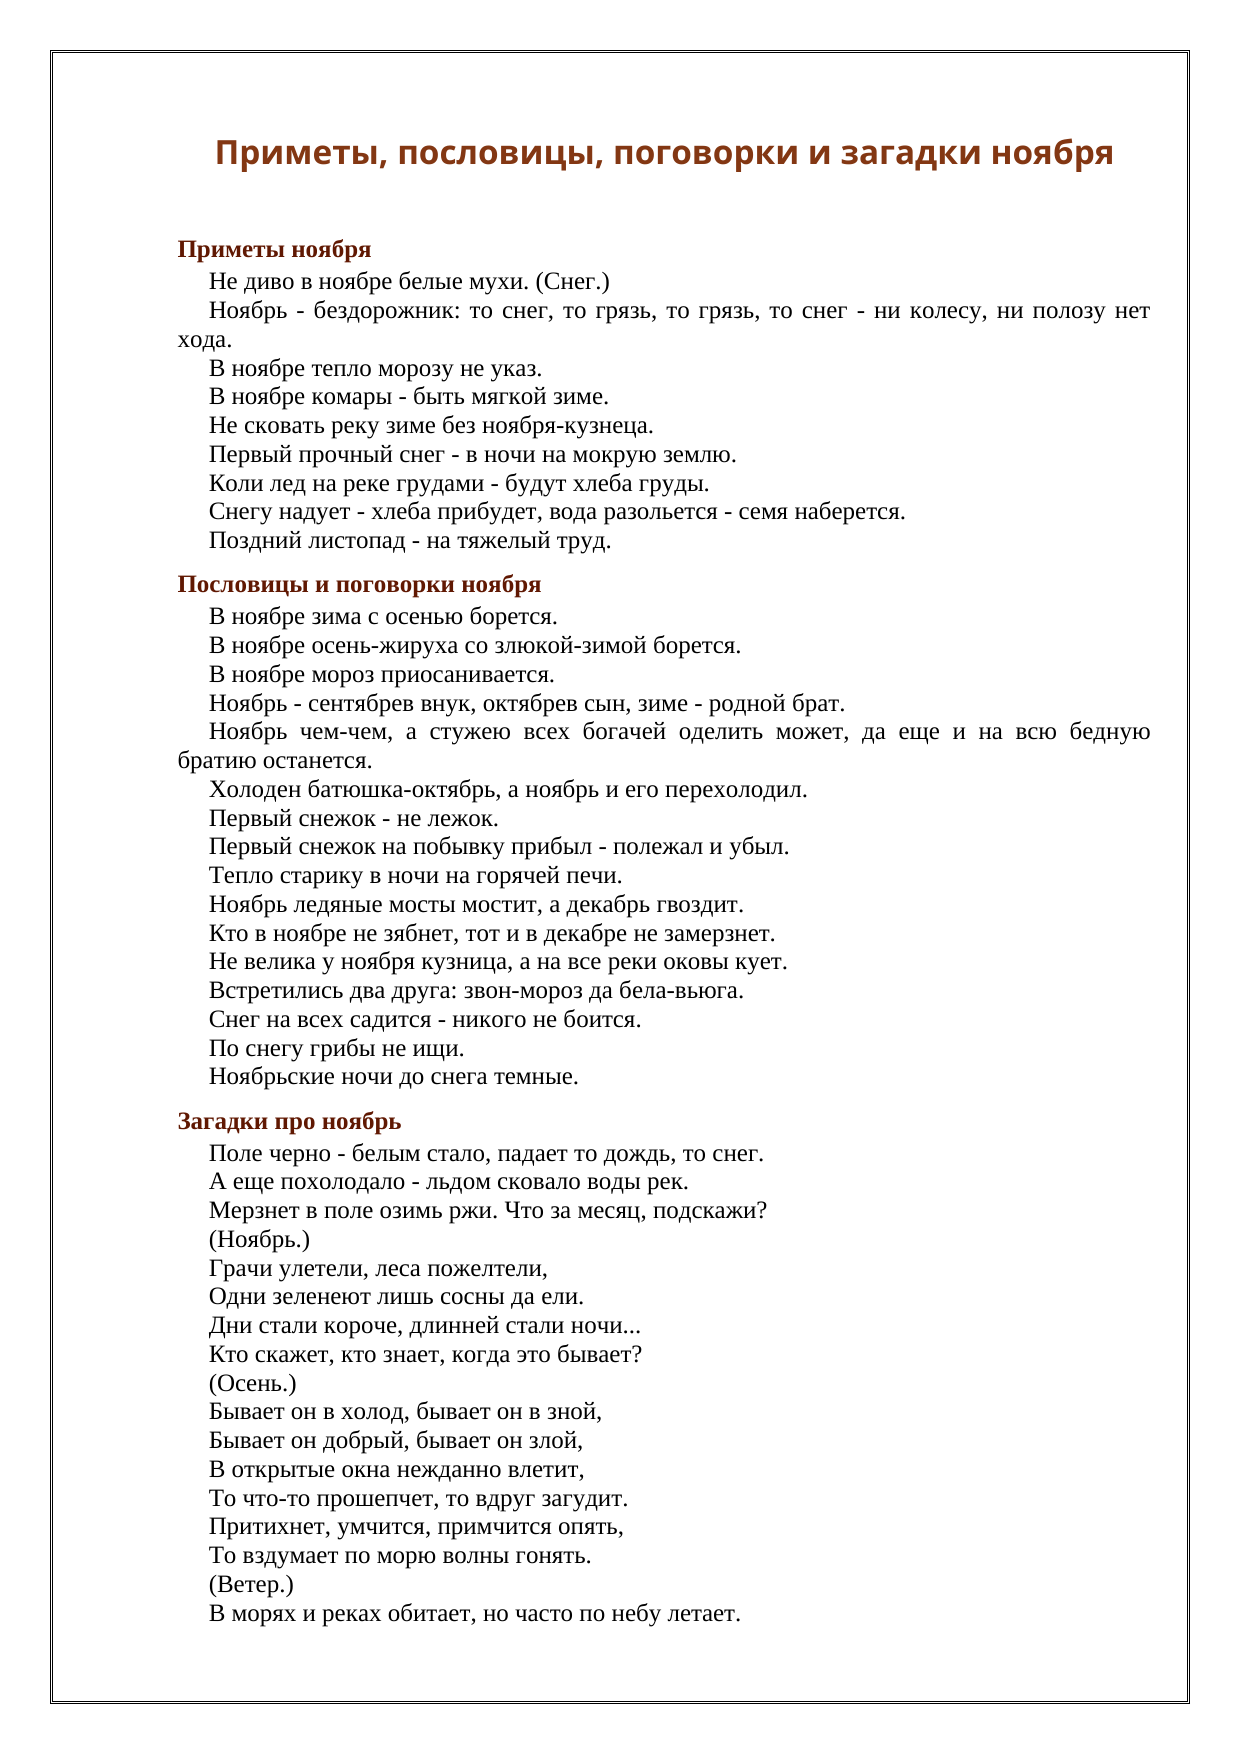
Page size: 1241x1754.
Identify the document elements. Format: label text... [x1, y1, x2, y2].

text Грачи улетели, леса пожелтели, [177, 1253, 1152, 1281]
text Одни зеленеют лишь сосны да ели. [177, 1281, 1152, 1310]
text В ноябре комары - быть мягкой зиме. [177, 381, 1152, 410]
text Ноябрьские ночи до снега темные. [177, 1061, 1152, 1090]
text Загадки про ноябрь [177, 1106, 1152, 1134]
text Встретились два друга: звон-мороз да бела-вьюга. [177, 975, 1152, 1004]
text (Ноябрь.) [177, 1224, 1152, 1253]
text Ноябрь - бездорожник: то снег, то грязь, то грязь, то снег - ни колесу, ни полозу нет хода. [177, 295, 1152, 353]
text В ноябре тепло морозу не указ. [177, 353, 1152, 381]
text Мерзнет в поле озимь ржи. Что за месяц, подскажи? [177, 1195, 1152, 1224]
text Не сковать реку зиме без ноября-кузнеца. [177, 410, 1152, 439]
text Снегу надует - хлеба прибудет, вода разольется - семя наберется. [177, 496, 1152, 525]
text Поздний листопад - на тяжелый труд. [177, 525, 1152, 554]
text А еще похолодало - льдом сковало воды рек. [177, 1166, 1152, 1195]
text Дни стали короче, длинней стали ночи... [177, 1310, 1152, 1339]
text В морях и реках обитает, но часто по небу летает. [177, 1598, 1152, 1626]
text Ноябрь - сентябрев внук, октябрев сын, зиме - родной брат. [177, 688, 1152, 716]
text Снег на всех садится - никого не боится. [177, 1004, 1152, 1033]
text Пословицы и поговорки ноября [177, 569, 1152, 598]
text Притихнет, умчится, примчится опять, [177, 1511, 1152, 1540]
text Не диво в ноябре белые мухи. (Снег.) [177, 266, 1152, 295]
text Кто в ноябре не зябнет, тот и в декабре не замерзнет. [177, 918, 1152, 946]
text То вздумает по морю волны гонять. [177, 1540, 1152, 1569]
text Холоден батюшка-октябрь, а ноябрь и его перехолодил. [177, 774, 1152, 803]
text В ноябре мороз приосанивается. [177, 659, 1152, 688]
text То что-то прошепчет, то вдруг загудит. [177, 1483, 1152, 1511]
text В ноябре осень-жируха со злюкой-зимой борется. [177, 630, 1152, 659]
text (Ветер.) [177, 1569, 1152, 1598]
text Тепло старику в ночи на горячей печи. [177, 860, 1152, 889]
text В открытые окна нежданно влетит, [177, 1454, 1152, 1483]
text Ноябрь ледяные мосты мостит, а декабрь гвоздит. [177, 889, 1152, 918]
text Первый снежок на побывку прибыл - полежал и убыл. [177, 831, 1152, 860]
text Ноябрь чем-чем, а стужею всех богачей оделить может, да еще и на всю бедную братию останется. [177, 716, 1152, 774]
text Поле черно - белым стало, падает то дождь, то снег. [177, 1138, 1152, 1166]
text (Осень.) [177, 1368, 1152, 1396]
text Не велика у ноября кузница, а на все реки оковы кует. [177, 946, 1152, 975]
text Приметы ноября [177, 234, 1152, 263]
text По снегу грибы не ищи. [177, 1033, 1152, 1061]
subtitle Приметы, пословицы, поговорки и загадки ноября [177, 129, 1152, 174]
text Бывает он в холод, бывает он в зной, [177, 1396, 1152, 1425]
text Первый прочный снег - в ночи на мокрую землю. [177, 439, 1152, 468]
text Коли лед на реке грудами - будут хлеба груды. [177, 468, 1152, 496]
text Кто скажет, кто знает, когда это бывает? [177, 1339, 1152, 1368]
text В ноябре зима с осенью борется. [177, 601, 1152, 630]
text Бывает он добрый, бывает он злой, [177, 1425, 1152, 1454]
text Первый снежок - не лежок. [177, 803, 1152, 831]
